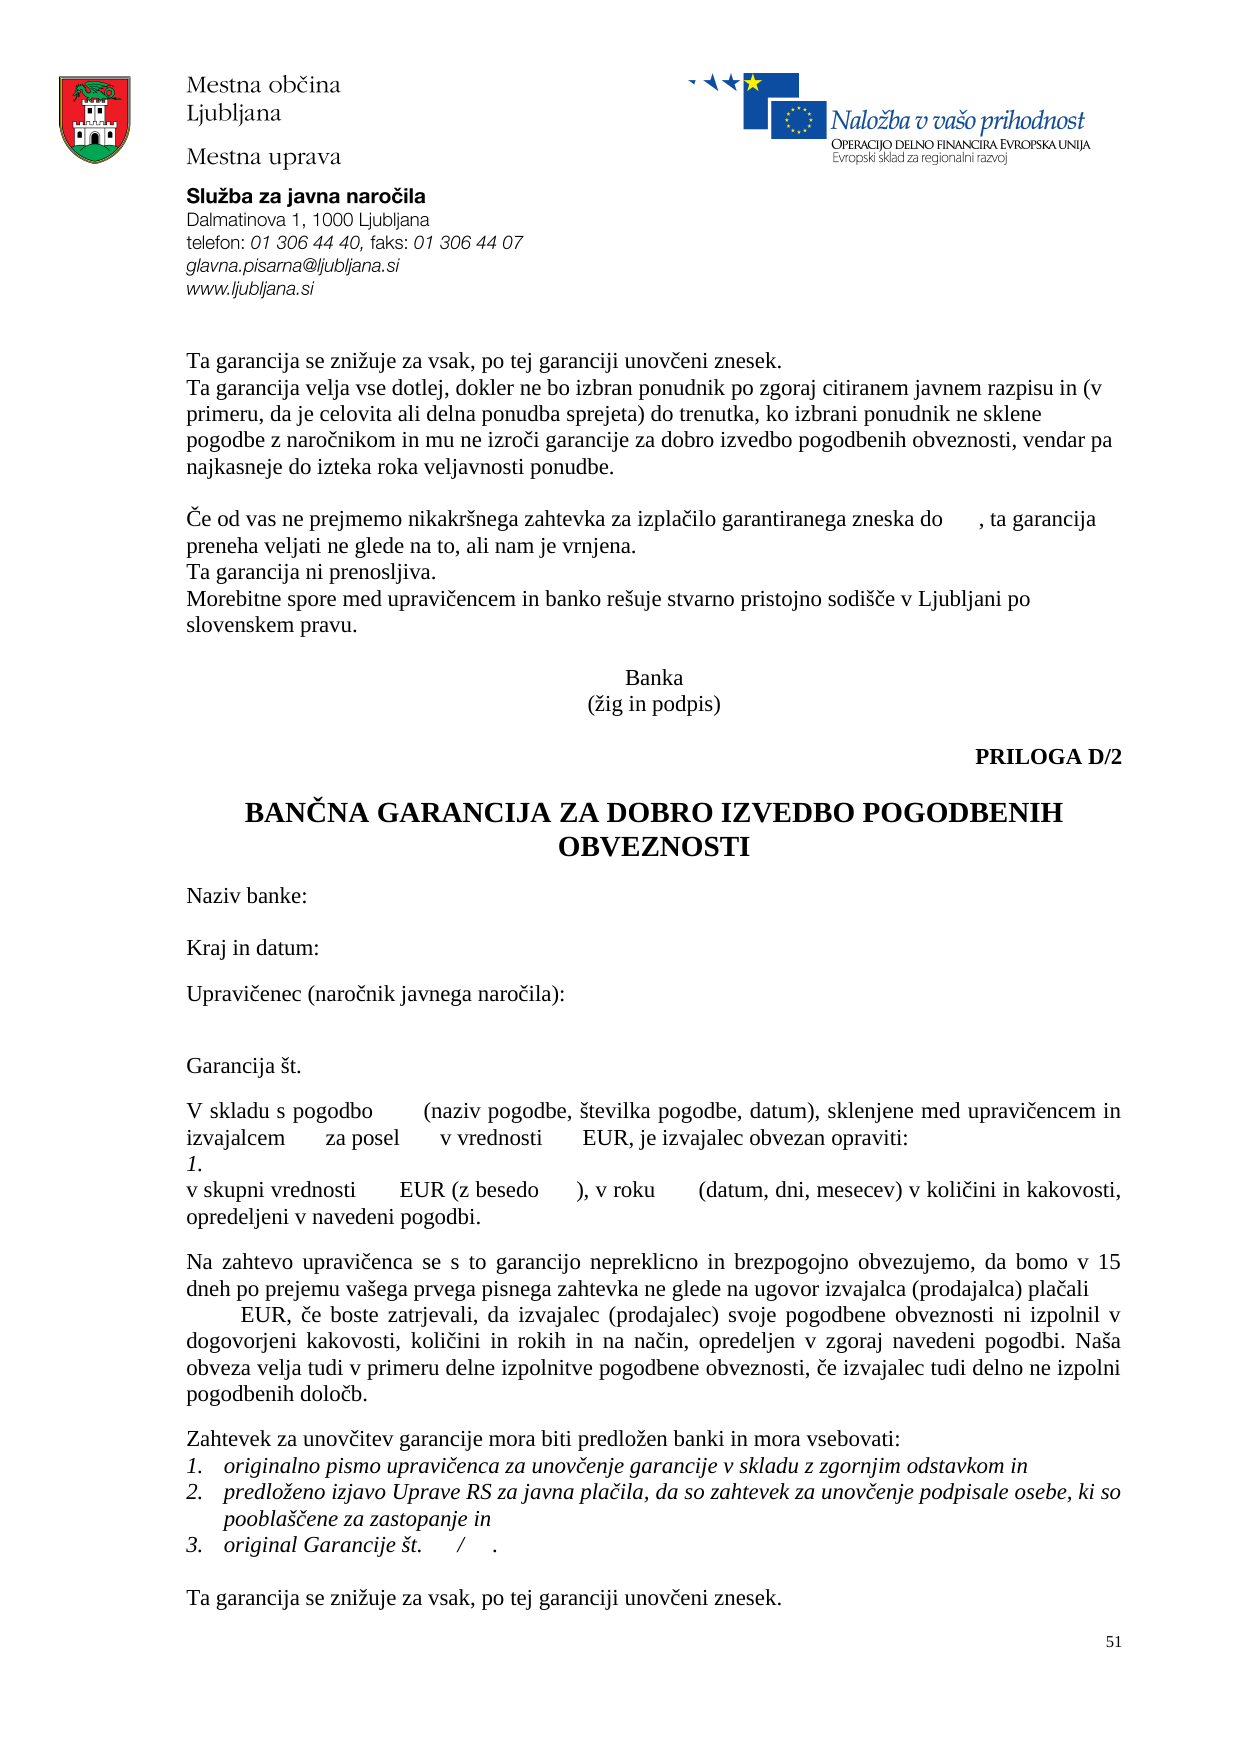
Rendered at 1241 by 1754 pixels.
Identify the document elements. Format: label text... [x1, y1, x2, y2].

text Če od vas ne prejmemo nikakršnega zahtevka za izplačilo garantiranega zneska do , ta garancija preneha veljati ne glede na to, ali nam je vrnjena. [186, 506, 1122, 558]
text Zahtevek za unovčitev garancije mora biti predložen banki in mora vsebovati: [186, 1426, 1122, 1452]
text Morebitne spore med upravičencem in banko rešuje stvarno pristojno sodišče v Ljubljani po slovenskem pravu. [186, 584, 1122, 637]
text Upravičenec (naročnik javnega naročila): [186, 980, 1122, 1006]
text PRILOGA D/2 [186, 743, 1122, 769]
text Banka [186, 664, 1122, 690]
text Ta garancija se znižuje za vsak, po tej garanciji unovčeni znesek. [186, 327, 1122, 374]
text Ta garancija se znižuje za vsak, po tej garanciji unovčeni znesek. [186, 1584, 1122, 1610]
text EUR, če boste zatrjevali, da izvajalec (prodajalec) svoje pogodbene obveznosti ni izpolnil v dogovorjeni kakovosti, količini in rokih in na način, opredeljen v zgoraj navedeni pogodbi. Naša obveza velja tudi v primeru delne izpolnitve pogodbene obveznosti, če izvajalec tudi delno ne izpolni pogodbenih določb. [186, 1301, 1122, 1406]
list original Garancije št. / . [186, 1531, 1122, 1557]
list predloženo izjavo Uprave RS za javna plačila, da so zahtevek za unovčenje podpisale osebe, ki so pooblaščene za zastopanje in [186, 1478, 1122, 1531]
list originalno pismo upravičenca za unovčenje garancije v skladu z zgornjim odstavkom in [186, 1452, 1122, 1478]
text (žig in podpis) [186, 690, 1122, 716]
picture [59, 73, 537, 302]
text Garancija št. [186, 1052, 1122, 1078]
picture [688, 73, 1091, 165]
text V skladu s pogodbo (naziv pogodbe, številka pogodbe, datum), sklenjene med upravičencem in izvajalcem za posel v vrednosti EUR, je izvajalec obvezan opraviti: [186, 1097, 1122, 1150]
text Na zahtevo upravičenca se s to garancijo nepreklicno in brezpogojno obvezujemo, da bomo v 15 dneh po prejemu vašega prvega pisnega zahtevka ne glede na ugovor izvajalca (prodajalca) plačali [186, 1248, 1122, 1301]
text Ta garancija ni prenosljiva. [186, 558, 1122, 584]
text v skupni vrednosti EUR (z besedo ), v roku (datum, dni, mesecev) v količini in kakovosti, opredeljeni v navedeni pogodbi. [186, 1176, 1122, 1229]
text Ta garancija velja vse dotlej, dokler ne bo izbran ponudnik po zgoraj citiranem javnem razpisu in (v primeru, da je celovita ali delna ponudba sprejeta) do trenutka, ko izbrani ponudnik ne sklene pogodbe z naročnikom in mu ne izroči garancije za dobro izvedbo pogodbenih obveznosti, vendar pa najkasneje do izteka roka veljavnosti ponudbe. [186, 374, 1122, 479]
text Naziv banke: [186, 882, 1122, 908]
text BANČNA GARANCIJA ZA DOBRO IZVEDBO POGODBENIH OBVEZNOSTI [186, 795, 1122, 862]
text Kraj in datum: [186, 934, 1122, 961]
